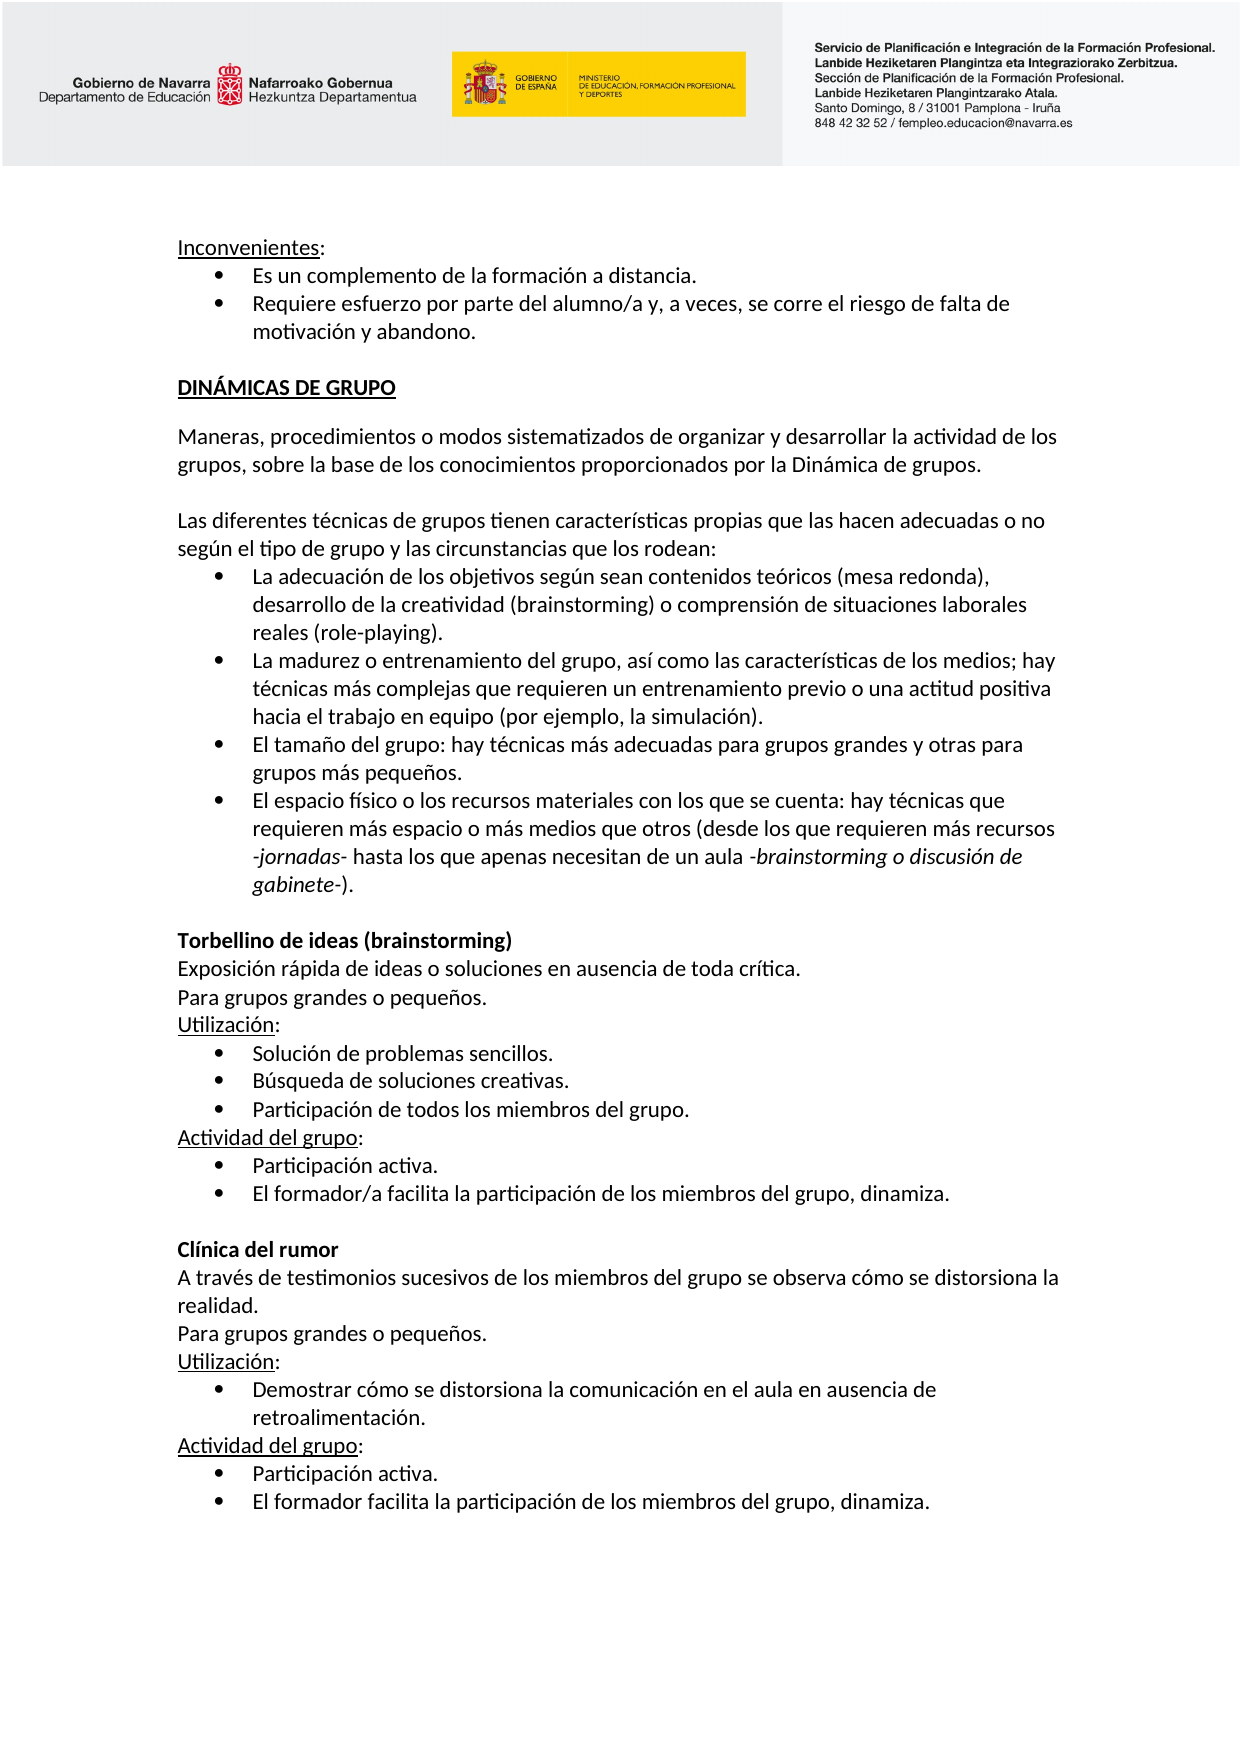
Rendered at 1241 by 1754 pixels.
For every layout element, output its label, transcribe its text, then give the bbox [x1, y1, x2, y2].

list Participación activa. [215, 1151, 1063, 1179]
text Exposición rápida de ideas o soluciones en ausencia de toda crítica. [177, 954, 1063, 983]
text Actividad del grupo: [177, 1431, 1063, 1459]
list El formador facilita la participación de los miembros del grupo, dinamiza. [215, 1487, 1063, 1515]
text Actividad del grupo: [177, 1123, 1063, 1151]
text Inconvenientes: [177, 233, 1063, 261]
text A través de testimonios sucesivos de los miembros del grupo se observa cómo se distorsiona la realidad. [177, 1263, 1063, 1319]
text Torbellino de ideas (brainstorming) [177, 927, 1063, 954]
list El tamaño del grupo: hay técnicas más adecuadas para grupos grandes y otras para grupos más pequeños. [215, 730, 1063, 786]
list El espacio físico o los recursos materiales con los que se cuenta: hay técnicas que requieren más espacio o más medios que otros (desde los que requieren más recursos -jornadas- hasta los que apenas necesitan de un aula -brainstorming o discusión de gabinete-). [215, 786, 1063, 898]
list El formador/a facilita la participación de los miembros del grupo, dinamiza. [215, 1179, 1063, 1207]
list Requiere esfuerzo por parte del alumno/a y, a veces, se corre el riesgo de falta de motivación y abandono. [215, 289, 1063, 345]
list La madurez o entrenamiento del grupo, así como las características de los medios; hay técnicas más complejas que requieren un entrenamiento previo o una actitud positiva hacia el trabajo en equipo (por ejemplo, la simulación). [215, 646, 1063, 730]
list Demostrar cómo se distorsiona la comunicación en el aula en ausencia de retroalimentación. [215, 1375, 1063, 1431]
text Utilización: [177, 1011, 1063, 1039]
list Participación activa. [215, 1459, 1063, 1487]
text Maneras, procedimientos o modos sistematizados de organizar y desarrollar la actividad de los grupos, sobre la base de los conocimientos proporcionados por la Dinámica de grupos. [177, 422, 1063, 478]
text Las diferentes técnicas de grupos tienen características propias que las hacen adecuadas o no según el tipo de grupo y las circunstancias que los rodean: [177, 506, 1063, 562]
list Solución de problemas sencillos. [215, 1039, 1063, 1067]
list Es un complemento de la formación a distancia. [215, 261, 1063, 289]
picture [2, 2, 1240, 166]
list Búsqueda de soluciones creativas. [215, 1067, 1063, 1095]
list Participación de todos los miembros del grupo. [215, 1095, 1063, 1123]
list La adecuación de los objetivos según sean contenidos teóricos (mesa redonda), desarrollo de la creatividad (brainstorming) o comprensión de situaciones laborales reales (role-playing). [215, 562, 1063, 646]
text Utilización: [177, 1347, 1063, 1375]
text Para grupos grandes o pequeños. [177, 983, 1063, 1011]
text Clínica del rumor [177, 1235, 1063, 1263]
text Para grupos grandes o pequeños. [177, 1319, 1063, 1347]
text DINÁMICAS DE GRUPO [177, 373, 1063, 401]
